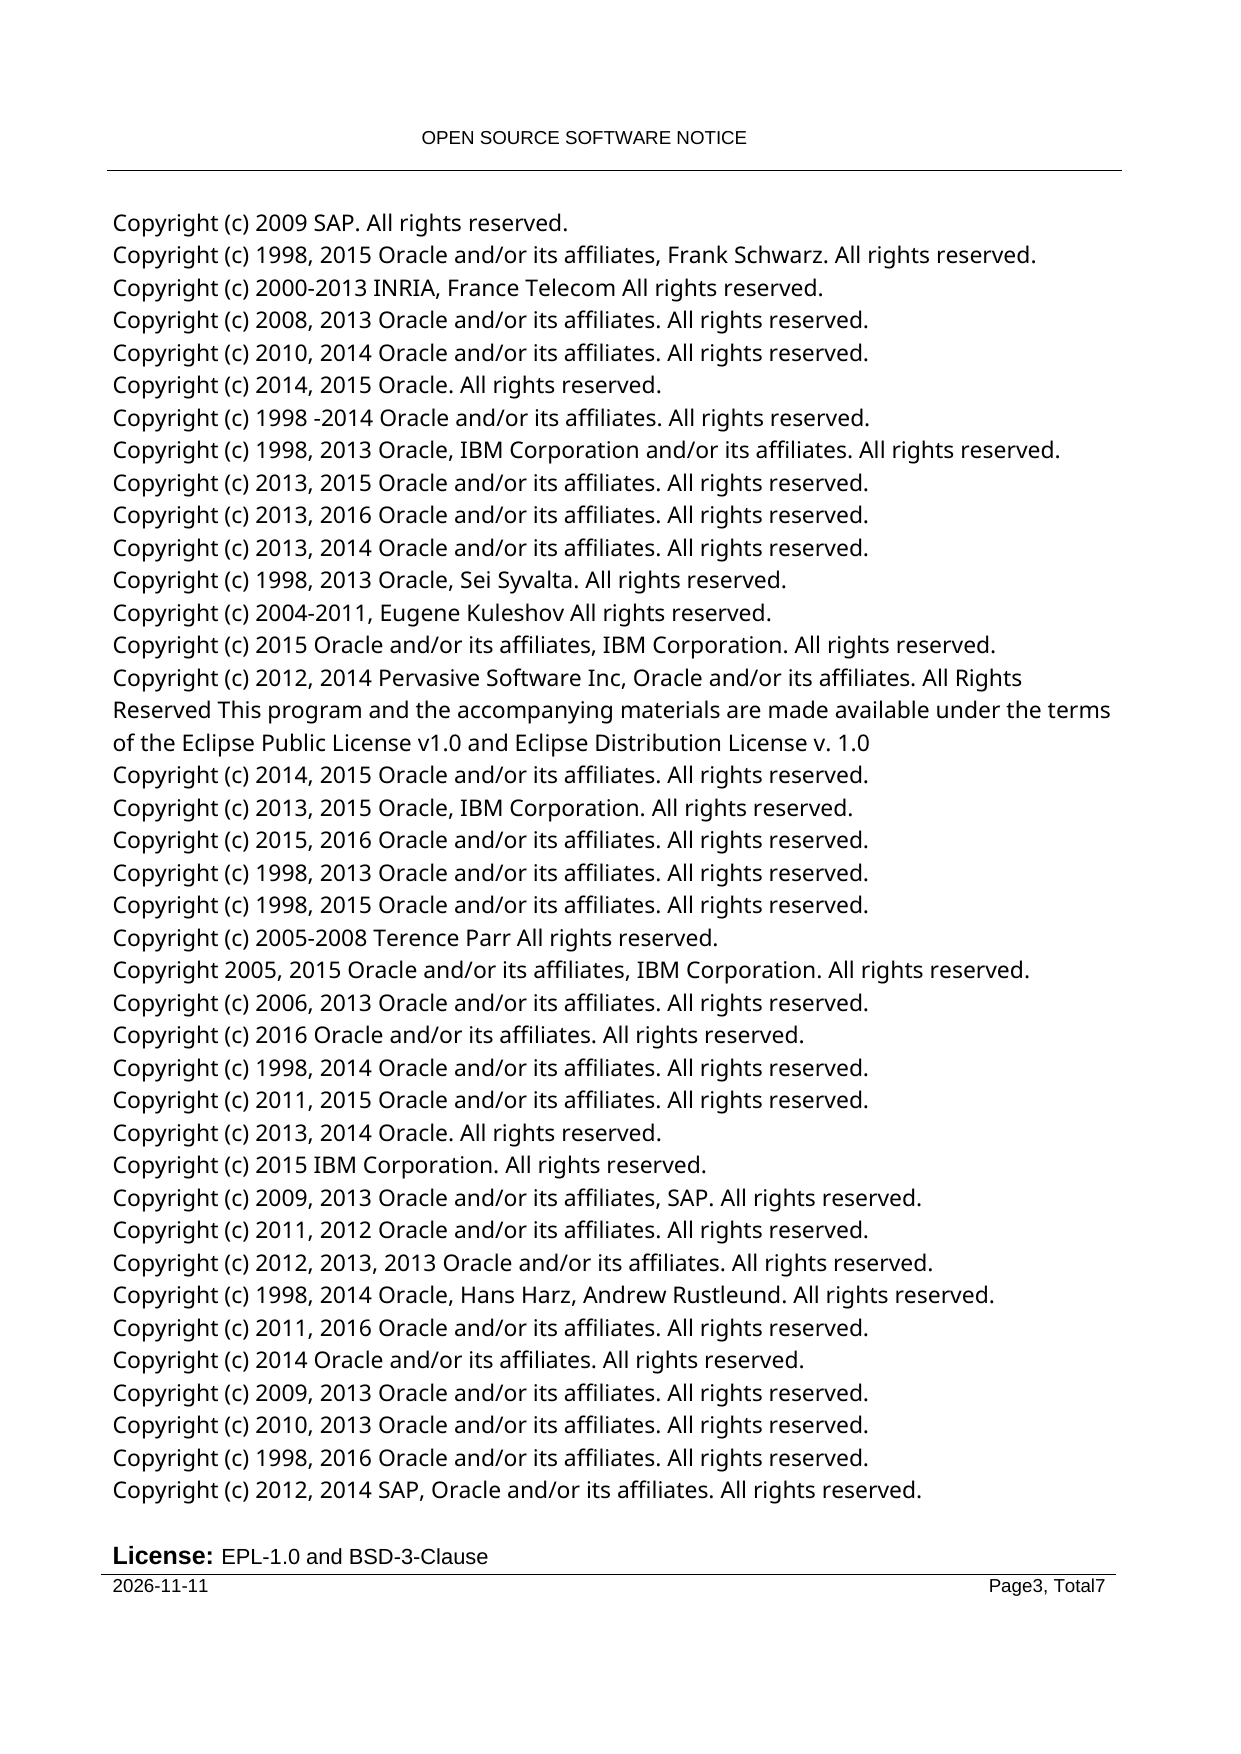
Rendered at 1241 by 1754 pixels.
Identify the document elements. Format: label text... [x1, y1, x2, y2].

text License: EPL-1.0 and BSD-3-Clause [112, 1539, 1128, 1571]
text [112, 206, 1128, 1539]
